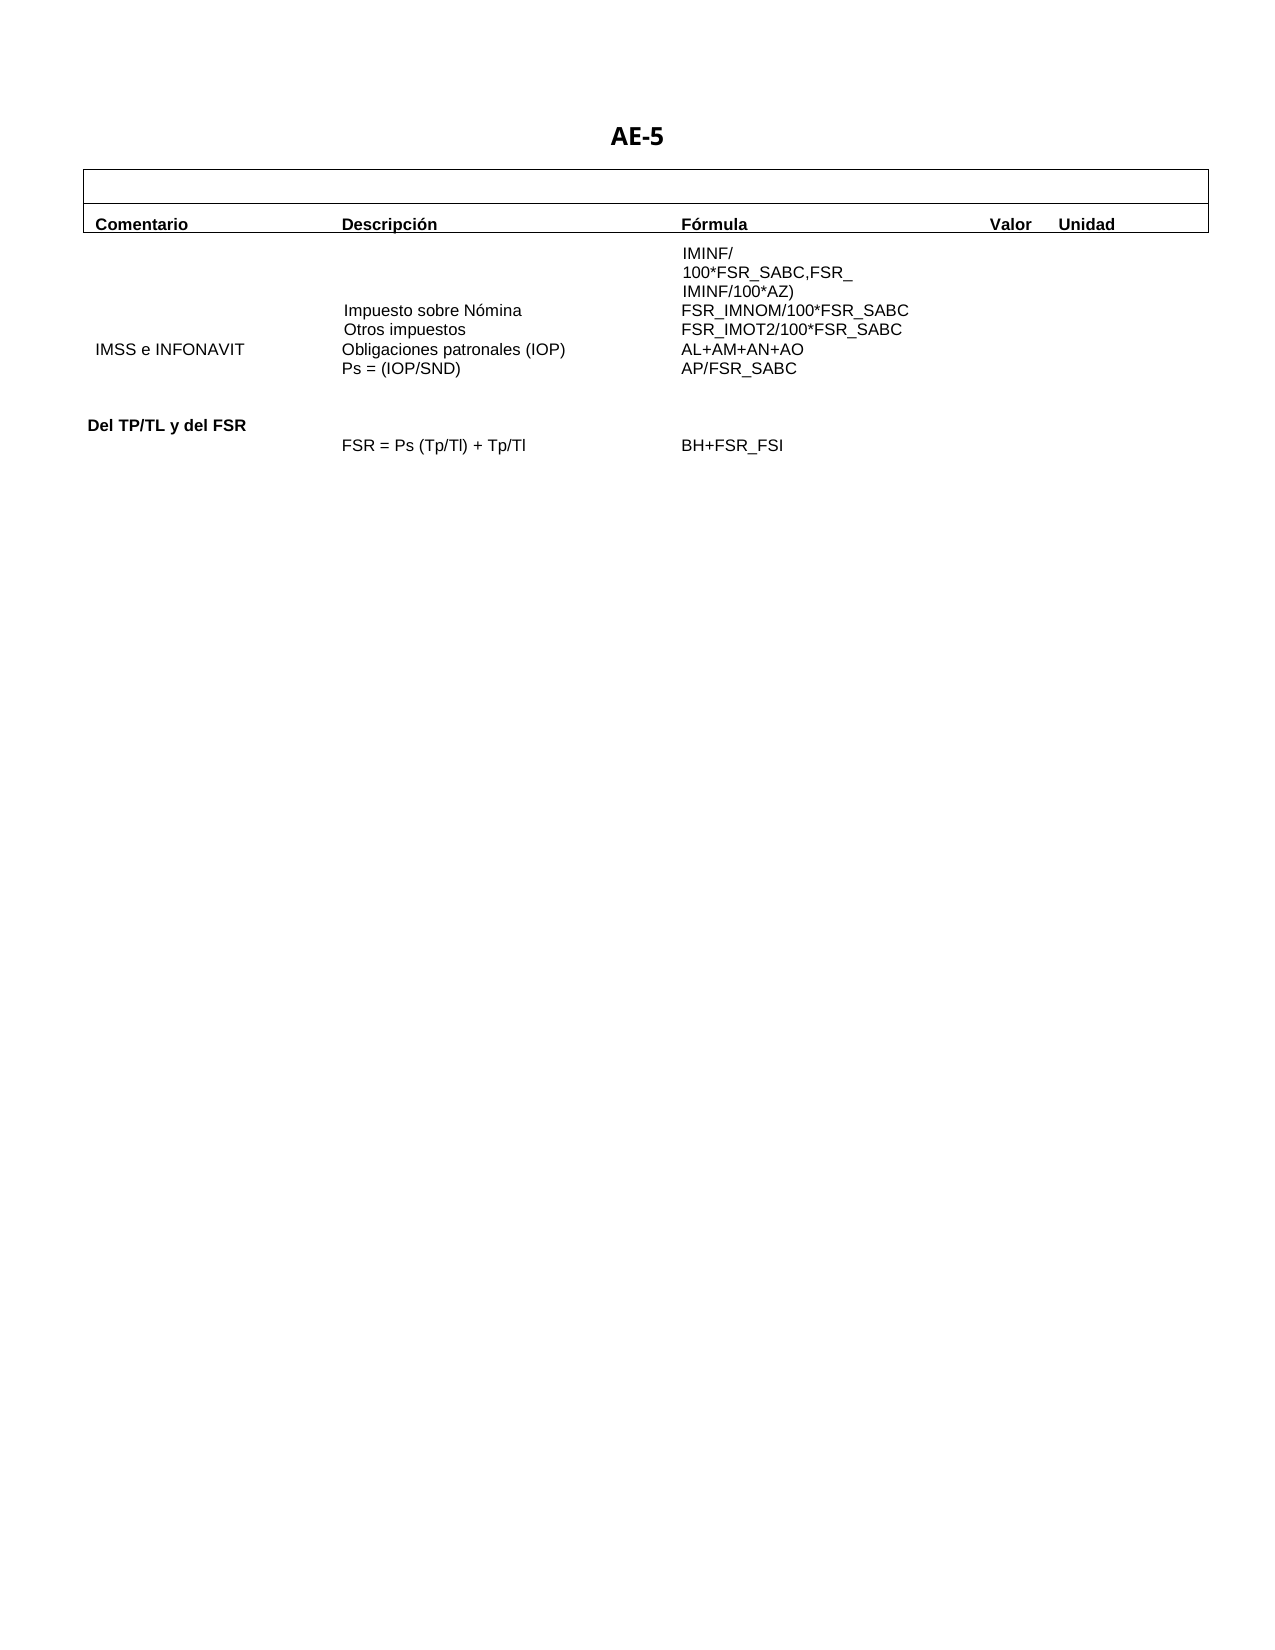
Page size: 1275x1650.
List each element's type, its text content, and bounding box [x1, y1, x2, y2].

text IMINF/100*FSR_SABC,FSR_ IMINF/100*AZ) [682, 243, 884, 301]
text Comentario Descripción Fórmula Valor Unidad [95, 215, 1202, 234]
text IMSS e INFONAVIT Obligaciones patronales (IOP) AL+AM+AN+AO [95, 339, 1202, 359]
text Del TP/TL y del FSR [87, 416, 1202, 435]
text Impuesto sobre Nómina FSR_IMNOM/100*FSR_SABC [343, 301, 1202, 320]
subtitle AE-5 [75, 118, 1200, 152]
text FSR = Ps (Tp/Tl) + Tp/Tl BH+FSR_FSI [95, 436, 1202, 455]
text Ps = (IOP/SND) AP/FSR_SABC [95, 359, 1202, 378]
text Otros impuestos FSR_IMOT2/100*FSR_SABC [343, 320, 1202, 339]
